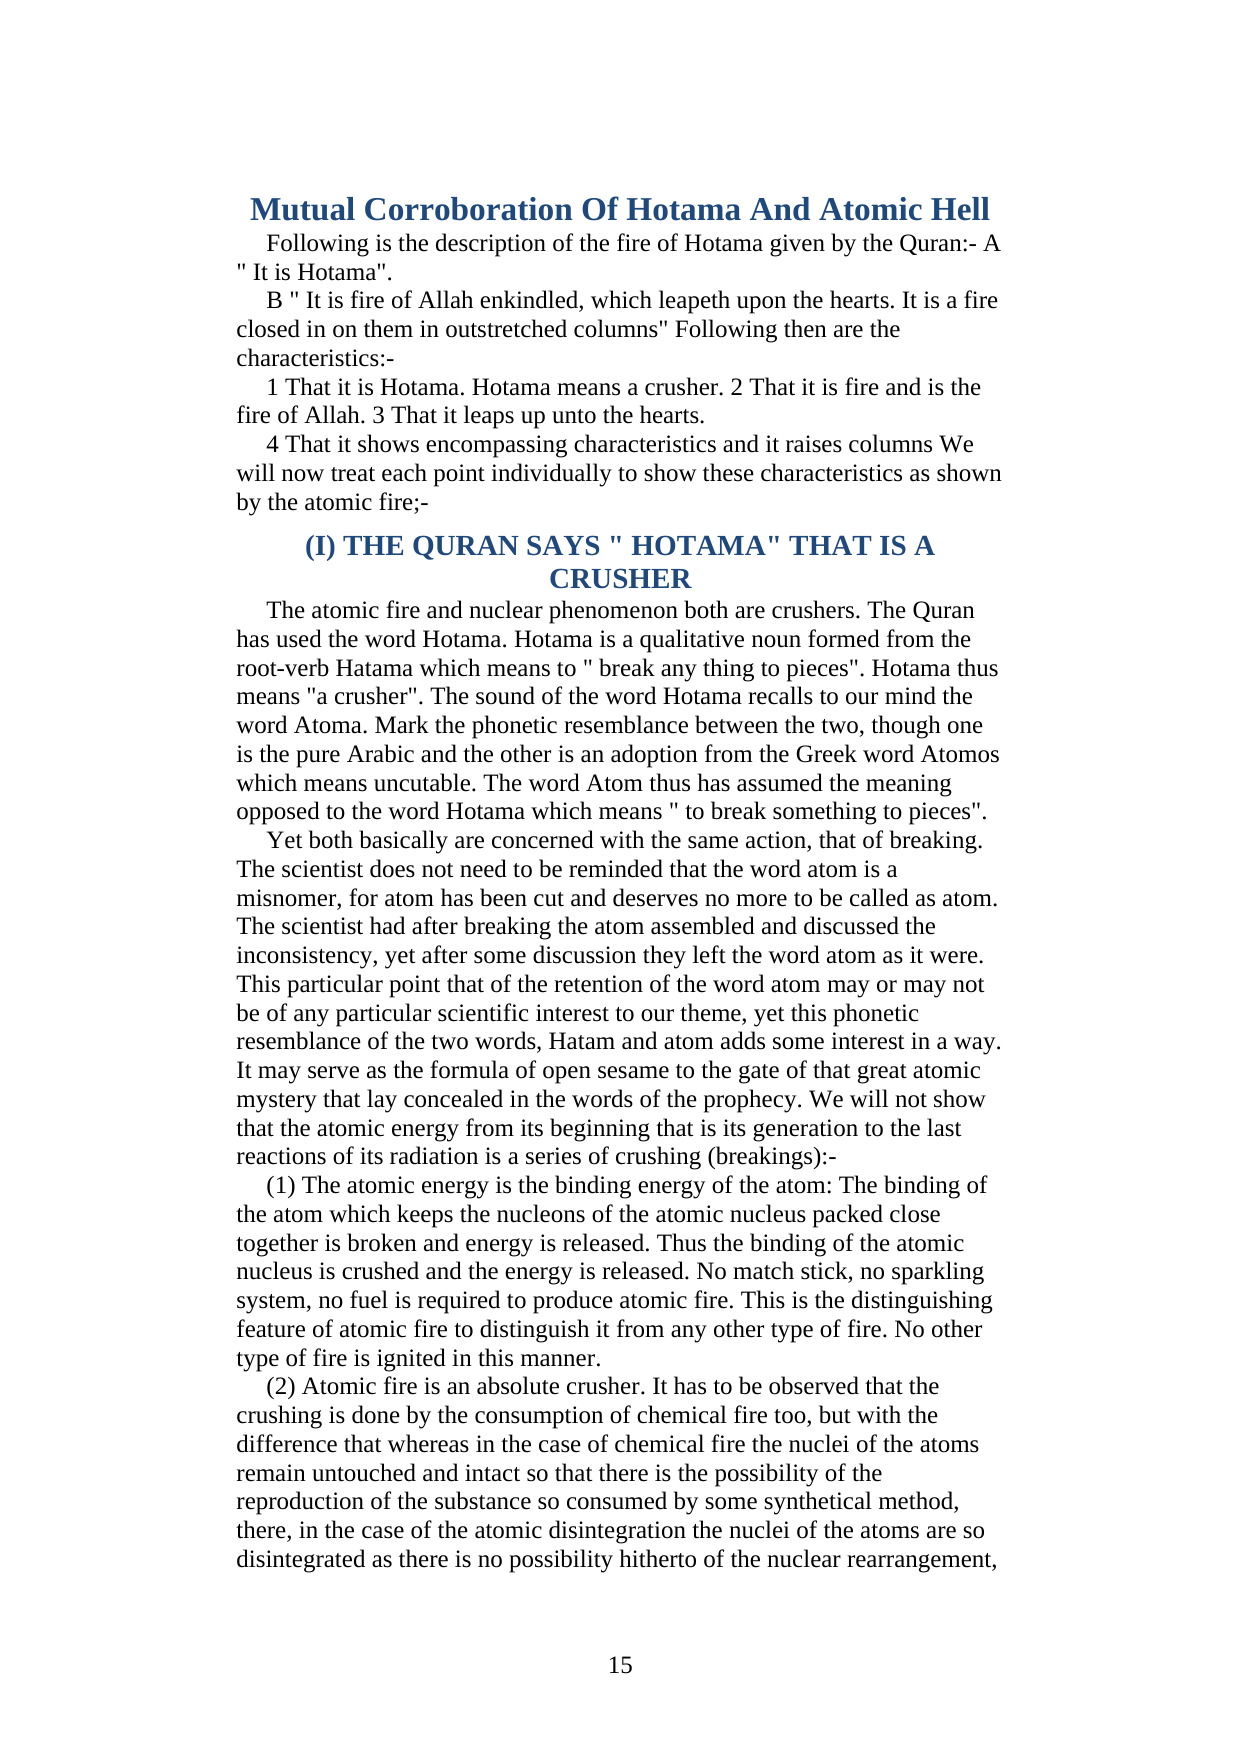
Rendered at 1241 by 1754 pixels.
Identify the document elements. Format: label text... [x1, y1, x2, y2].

text Yet both basically are concerned with the same action, that of breaking. The scientist does not need to be reminded that the word atom is a misnomer, for atom has been cut and deserves no more to be called as atom. The scientist had after breaking the atom assembled and discussed the inconsistency, yet after some discussion they left the word atom as it were. This particular point that of the retention of the word atom may or may not be of any particular scientific interest to our theme, yet this phonetic resemblance of the two words, Hatam and atom adds some interest in a way. It may serve as the formula of open sesame to the gate of that great atomic mystery that lay concealed in the words of the prophecy. We will not show that the atomic energy from its beginning that is its generation to the last reactions of its radiation is a series of crushing (breakings):- [236, 825, 1004, 1170]
text The atomic fire and nuclear phenomenon both are crushers. The Quran has used the word Hotama. Hotama is a qualitative noun formed from the root-verb Hatama which means to " break any thing to pieces". Hotama thus means "a crusher". The sound of the word Hotama recalls to our mind the word Atoma. Mark the phonetic resemblance between the two, though one is the pure Arabic and the other is an adoption from the Greek word Atomos which means uncutable. The word Atom thus has assumed the meaning opposed to the word Hotama which means " to break something to pieces". [236, 595, 1004, 825]
text 4 That it shows encompassing characteristics and it raises columns We will now treat each point individually to show these characteristics as shown by the atomic fire;- [236, 429, 1004, 516]
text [236, 1371, 1004, 1573]
subtitle Mutual Corroboration Of Hotama And Atomic Hell [236, 190, 1004, 228]
text (1) The atomic energy is the binding energy of the atom: The binding of the atom which keeps the nucleons of the atomic nucleus packed close together is broken and energy is released. Thus the binding of the atomic nucleus is crushed and the energy is released. No match stick, no sparkling system, no fuel is required to produce atomic fire. This is the distinguishing feature of atomic fire to distinguish it from any other type of fire. No other type of fire is ignited in this manner. [236, 1170, 1004, 1371]
text 1 That it is Hotama. Hotama means a crusher. 2 That it is fire and is the fire of Allah. 3 That it leaps up unto the hearts. [236, 372, 1004, 429]
text Following is the description of the fire of Hotama given by the Quran:- A " It is Hotama". [236, 228, 1004, 286]
text B " It is fire of Allah enkindled, which leapeth upon the hearts. It is a fire closed in on them in outstretched columns" Following then are the characteristics:- [236, 286, 1004, 372]
subtitle (I) THE QURAN SAYS " HOTAMA" THAT IS A CRUSHER [236, 528, 1004, 595]
